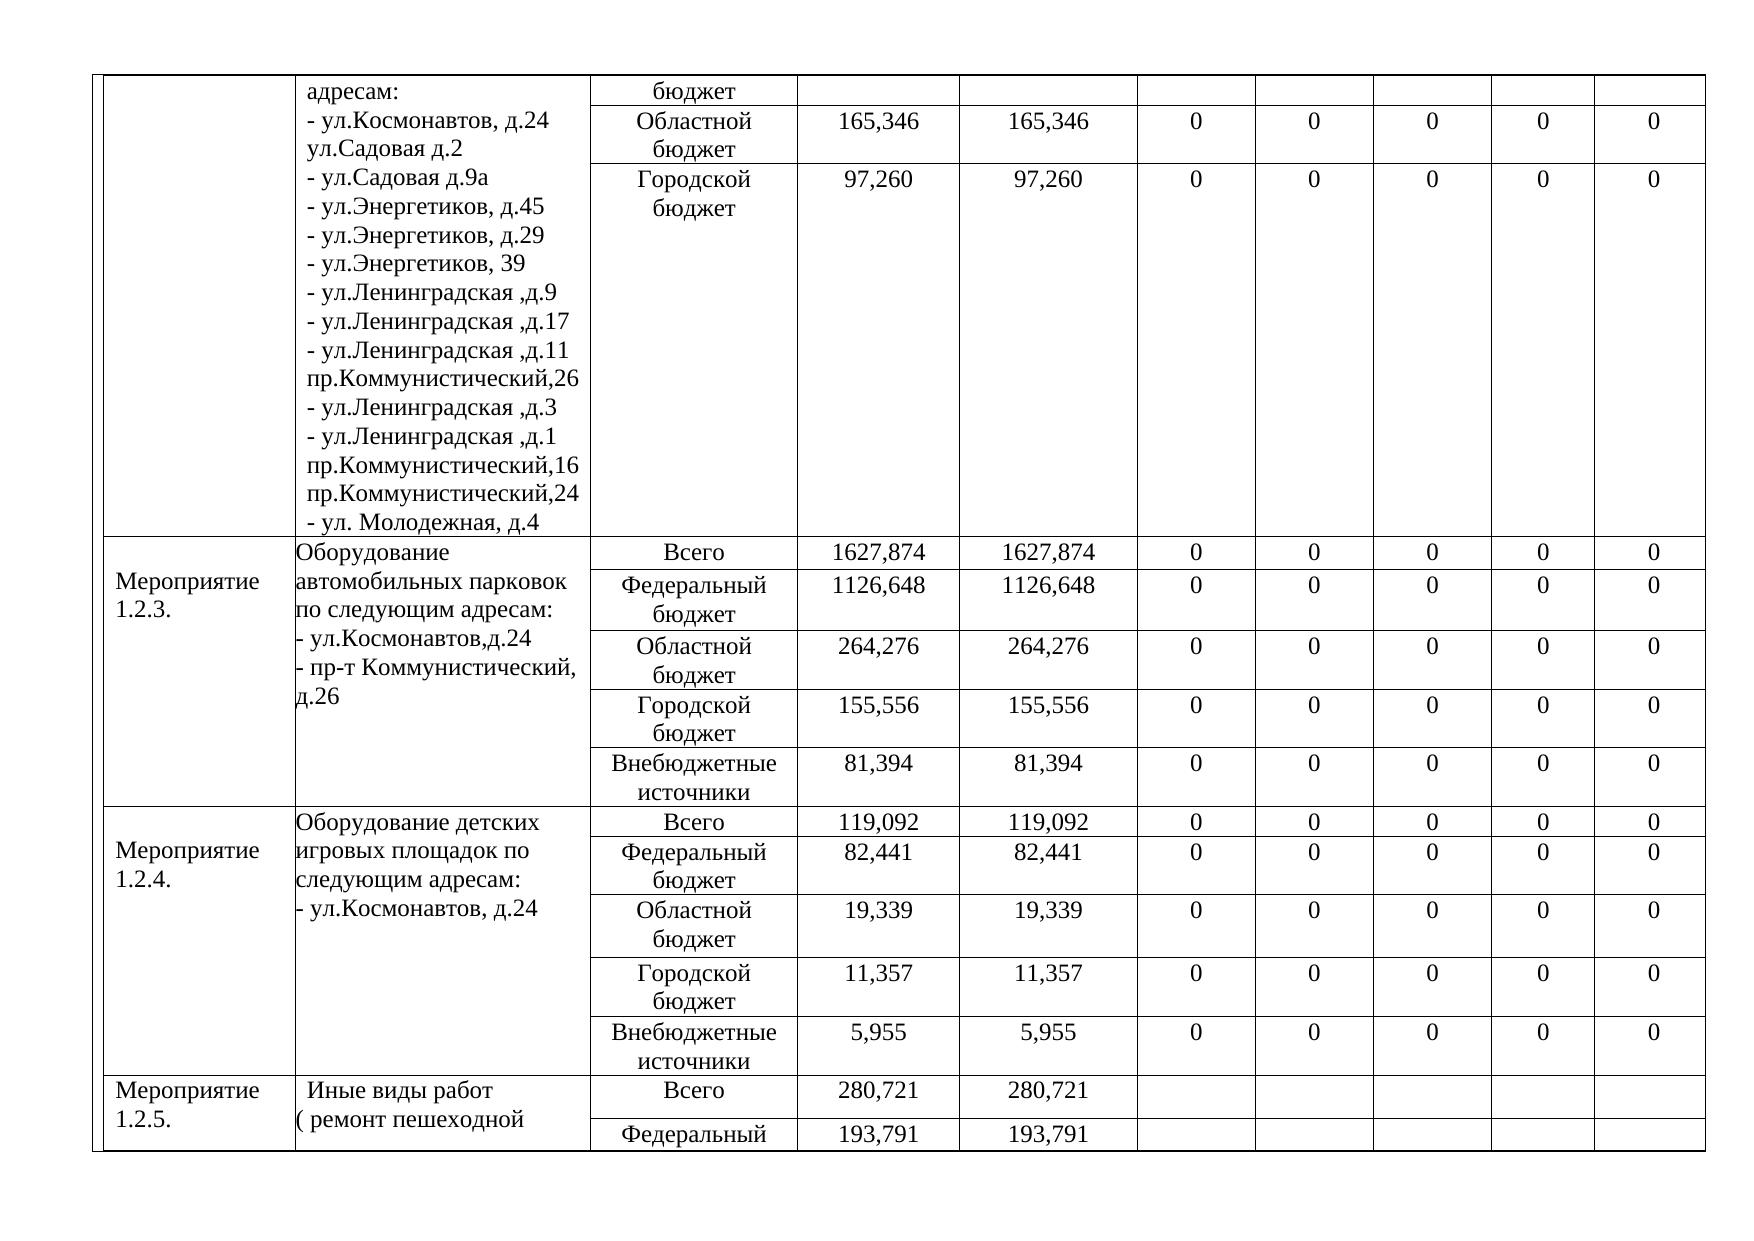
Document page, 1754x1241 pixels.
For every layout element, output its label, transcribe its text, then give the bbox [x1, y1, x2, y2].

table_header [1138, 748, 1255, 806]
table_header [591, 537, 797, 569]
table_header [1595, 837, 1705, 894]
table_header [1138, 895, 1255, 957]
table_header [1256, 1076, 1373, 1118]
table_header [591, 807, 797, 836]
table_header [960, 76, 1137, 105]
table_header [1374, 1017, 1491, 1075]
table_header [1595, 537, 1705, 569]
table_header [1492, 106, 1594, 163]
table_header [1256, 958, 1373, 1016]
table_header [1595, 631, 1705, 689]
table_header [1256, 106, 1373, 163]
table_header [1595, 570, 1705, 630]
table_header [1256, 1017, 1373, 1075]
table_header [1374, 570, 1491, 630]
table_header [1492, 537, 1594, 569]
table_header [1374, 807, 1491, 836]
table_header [296, 76, 590, 536]
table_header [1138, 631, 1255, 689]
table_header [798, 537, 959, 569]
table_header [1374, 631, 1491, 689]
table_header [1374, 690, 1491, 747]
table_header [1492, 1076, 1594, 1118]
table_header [93, 75, 103, 1151]
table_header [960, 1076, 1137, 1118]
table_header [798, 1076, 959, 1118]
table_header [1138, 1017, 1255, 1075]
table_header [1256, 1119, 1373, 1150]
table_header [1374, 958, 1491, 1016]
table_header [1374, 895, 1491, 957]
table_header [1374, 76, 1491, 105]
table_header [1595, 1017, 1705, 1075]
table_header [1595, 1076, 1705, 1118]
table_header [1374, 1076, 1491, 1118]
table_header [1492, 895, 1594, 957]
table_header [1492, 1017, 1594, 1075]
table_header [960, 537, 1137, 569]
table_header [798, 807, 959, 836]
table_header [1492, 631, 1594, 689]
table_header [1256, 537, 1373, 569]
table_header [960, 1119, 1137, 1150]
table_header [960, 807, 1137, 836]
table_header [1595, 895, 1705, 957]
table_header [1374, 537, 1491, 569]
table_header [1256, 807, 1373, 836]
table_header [104, 76, 295, 536]
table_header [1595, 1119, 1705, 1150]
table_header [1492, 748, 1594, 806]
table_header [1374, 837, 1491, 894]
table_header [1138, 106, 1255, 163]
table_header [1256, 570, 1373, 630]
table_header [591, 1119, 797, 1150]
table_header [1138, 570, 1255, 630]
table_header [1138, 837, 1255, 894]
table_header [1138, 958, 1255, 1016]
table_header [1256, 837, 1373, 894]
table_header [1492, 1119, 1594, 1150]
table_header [296, 1076, 590, 1150]
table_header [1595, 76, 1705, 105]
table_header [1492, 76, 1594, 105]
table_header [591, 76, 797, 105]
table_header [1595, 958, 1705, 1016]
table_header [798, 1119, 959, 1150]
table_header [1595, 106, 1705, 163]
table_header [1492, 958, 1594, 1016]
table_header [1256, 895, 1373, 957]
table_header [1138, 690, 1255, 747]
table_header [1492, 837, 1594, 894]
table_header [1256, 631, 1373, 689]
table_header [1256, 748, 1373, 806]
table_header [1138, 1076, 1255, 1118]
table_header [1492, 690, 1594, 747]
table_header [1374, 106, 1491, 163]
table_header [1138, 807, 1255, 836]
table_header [104, 1076, 295, 1150]
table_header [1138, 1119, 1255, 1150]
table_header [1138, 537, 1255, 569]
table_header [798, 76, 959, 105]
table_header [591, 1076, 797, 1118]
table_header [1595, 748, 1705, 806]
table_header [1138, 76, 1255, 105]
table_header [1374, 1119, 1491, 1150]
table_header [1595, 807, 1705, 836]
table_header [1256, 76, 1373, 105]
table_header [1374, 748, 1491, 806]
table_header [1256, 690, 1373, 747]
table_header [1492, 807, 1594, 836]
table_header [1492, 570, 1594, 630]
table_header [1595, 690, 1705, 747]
